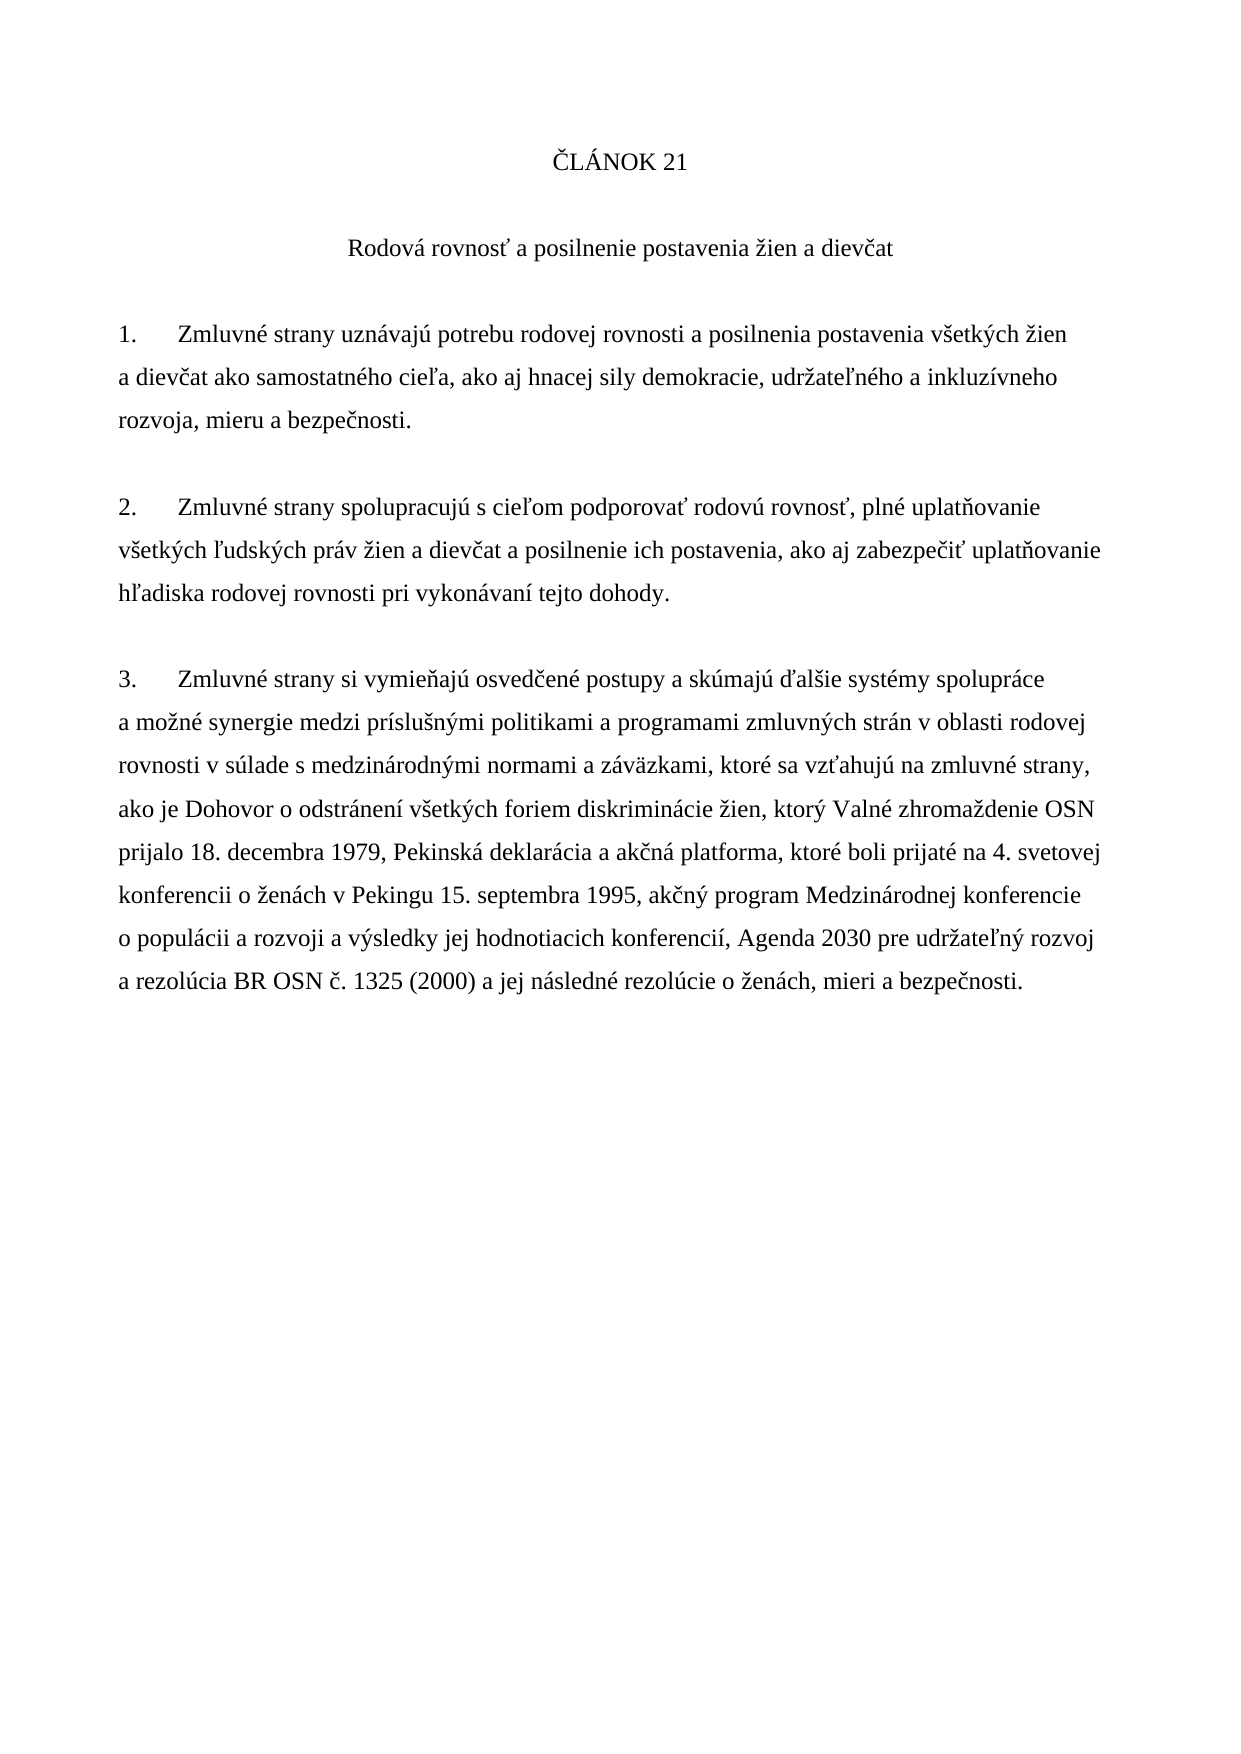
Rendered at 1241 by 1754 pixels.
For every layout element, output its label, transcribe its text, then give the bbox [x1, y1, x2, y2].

text ČLÁNOK 21 [118, 147, 1122, 176]
text 1. Zmluvné strany uznávajú potrebu rodovej rovnosti a posilnenia postavenia všetkých žien a dievčat ako samostatného cieľa, ako aj hnacej sily demokracie, udržateľného a inkluzívneho rozvoja, mieru a bezpečnosti. [118, 319, 1122, 434]
text 3. Zmluvné strany si vymieňajú osvedčené postupy a skúmajú ďalšie systémy spolupráce a možné synergie medzi príslušnými politikami a programami zmluvných strán v oblasti rodovej rovnosti v súlade s medzinárodnými normami a záväzkami, ktoré sa vzťahujú na zmluvné strany, ako je Dohovor o odstránení všetkých foriem diskriminácie žien, ktorý Valné zhromaždenie OSN prijalo 18. decembra 1979, Pekinská deklarácia a akčná platforma, ktoré boli prijaté na 4. svetovej konferencii o ženách v Pekingu 15. septembra 1995, akčný program Medzinárodnej konferencie o populácii a rozvoji a výsledky jej hodnotiacich konferencií, Agenda 2030 pre udržateľný rozvoj a rezolúcia BR OSN č. 1325 (2000) a jej následné rezolúcie o ženách, mieri a bezpečnosti. [118, 664, 1122, 995]
text 2. Zmluvné strany spolupracujú s cieľom podporovať rodovú rovnosť, plné uplatňovanie všetkých ľudských práv žien a dievčat a posilnenie ich postavenia, ako aj zabezpečiť uplatňovanie hľadiska rodovej rovnosti pri vykonávaní tejto dohody. [118, 492, 1122, 607]
text Rodová rovnosť a posilnenie postavenia žien a dievčat [118, 233, 1122, 262]
